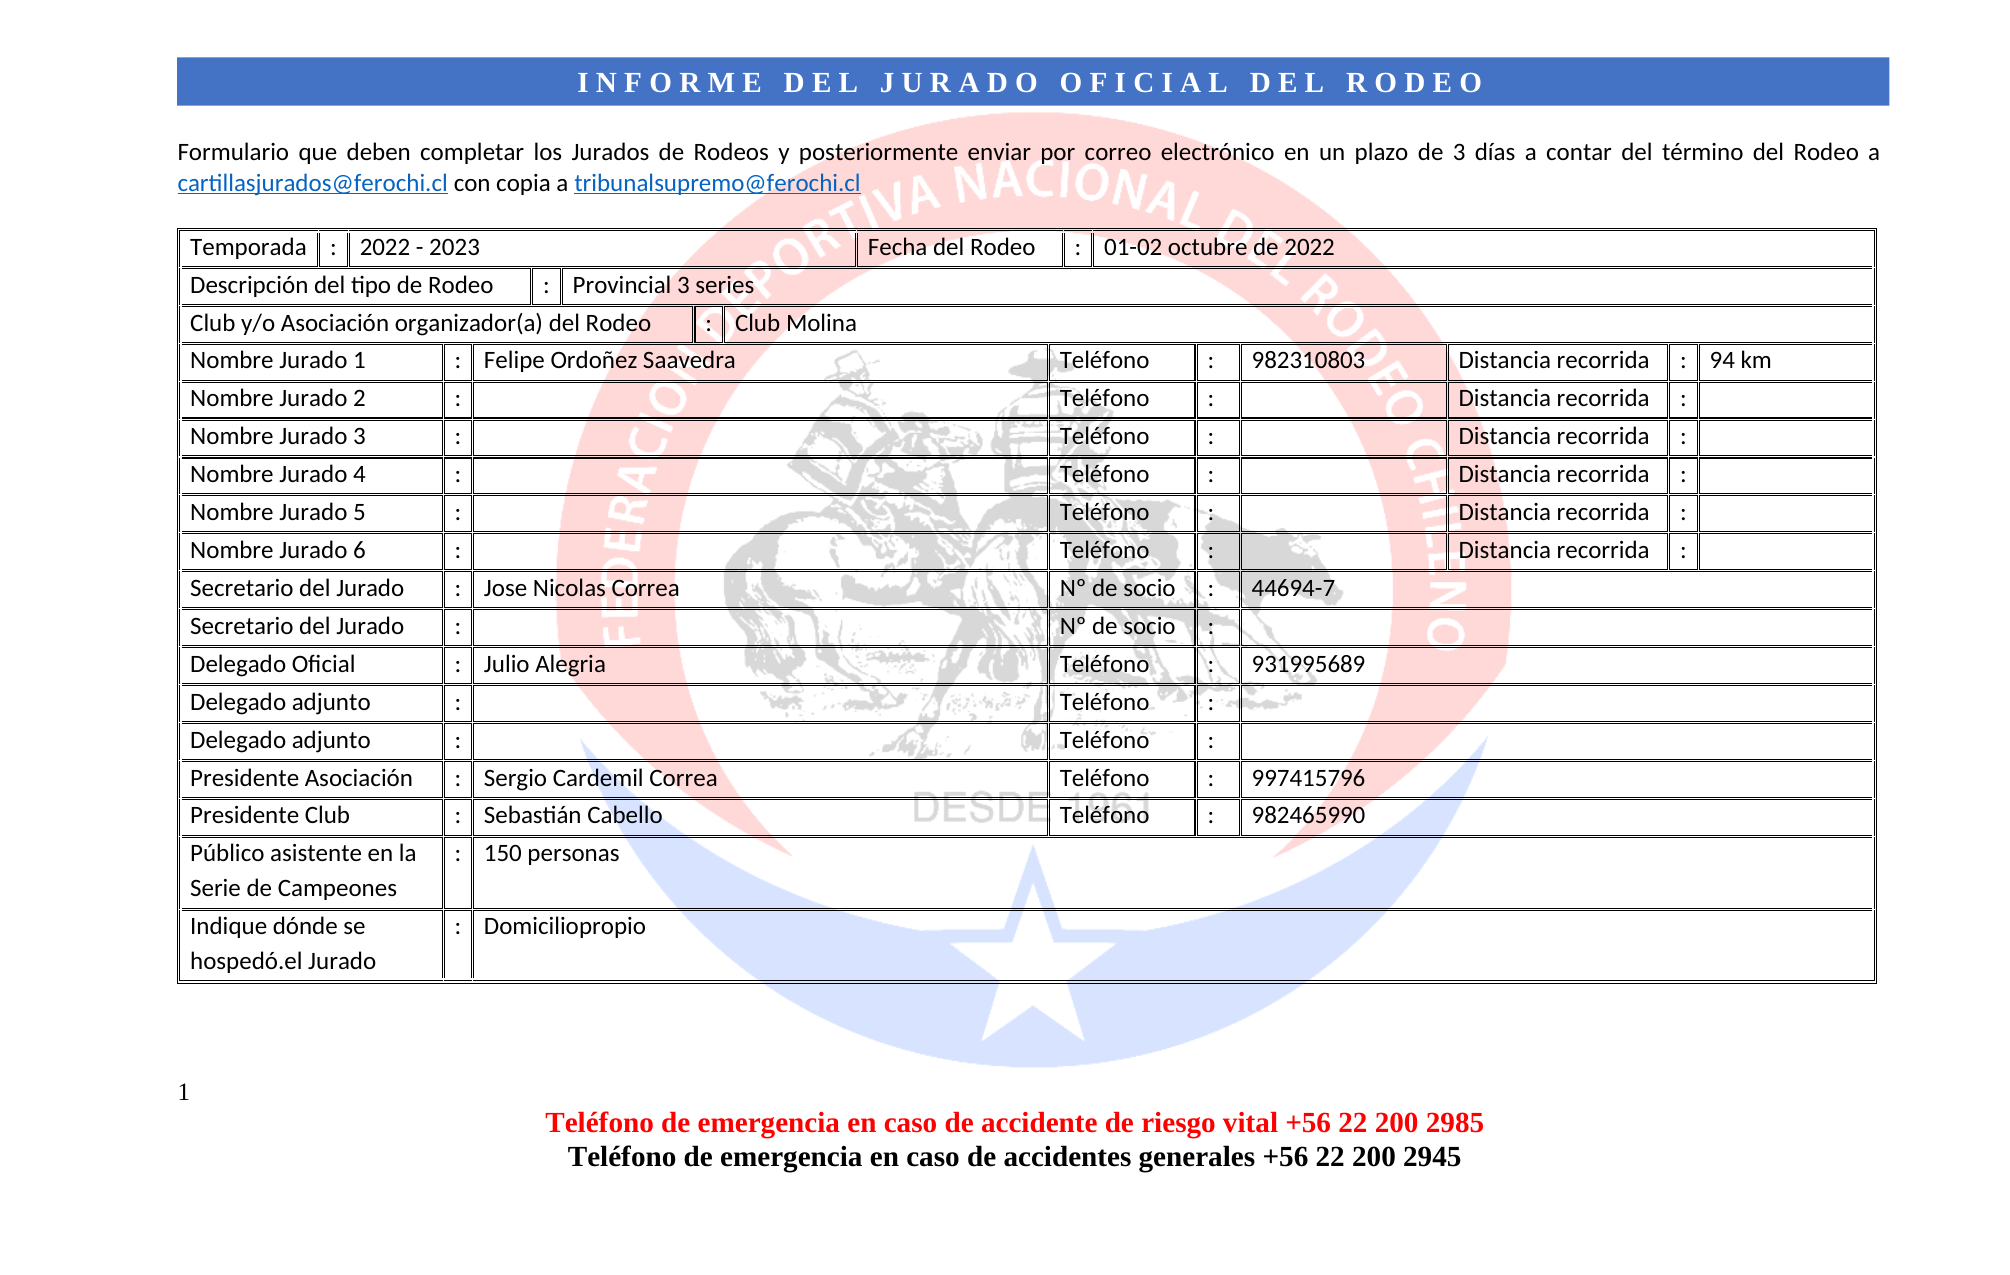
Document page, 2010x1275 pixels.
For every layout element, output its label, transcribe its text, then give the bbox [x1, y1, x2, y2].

table_cell : [1198, 345, 1239, 379]
table_cell Secretario del Jurado [179, 607, 443, 645]
table_cell 44694-7 [1240, 569, 1875, 607]
table_cell Teléfono [1050, 345, 1194, 379]
table_cell Presidente Asociación [180, 759, 442, 797]
table_cell : [1198, 648, 1239, 683]
table_cell Indique dónde se hospedó.el Jurado [180, 908, 443, 980]
table_cell Nº de socio [1050, 610, 1194, 645]
table_cell Secretario del Jurado [179, 569, 443, 607]
table_cell [1242, 721, 1874, 759]
table_cell Descripción del tipo de Rodeo [180, 266, 530, 304]
table_cell : [445, 383, 471, 417]
table_cell 931995689 [1240, 645, 1875, 683]
table_cell 982465990 [1242, 797, 1874, 834]
table_cell Jose Nicolas Correa [474, 572, 1047, 607]
table_cell [1240, 607, 1875, 645]
table_cell : [445, 345, 471, 379]
table_cell : [445, 838, 471, 907]
table_cell : [696, 307, 722, 342]
table_cell Nombre Jurado 6 [179, 531, 443, 569]
table_cell : [443, 911, 472, 980]
table_cell [474, 459, 1047, 493]
table_cell : [533, 269, 560, 304]
table_cell Teléfono [1050, 762, 1194, 797]
table_header 2022 - 2023 [348, 231, 856, 266]
table_cell : [1198, 534, 1239, 569]
table_cell Teléfono [1050, 421, 1194, 455]
table_cell Club y/o Asociación organizador(a) del Rodeo [180, 304, 692, 342]
table_cell : [445, 459, 471, 493]
table_cell Teléfono [1050, 724, 1194, 759]
table_cell : [1198, 421, 1239, 455]
table_cell : [445, 534, 471, 569]
table_cell : [445, 421, 471, 455]
table_cell : [1198, 610, 1239, 645]
text Formulario que deben completar los Jurados de Rodeos y posteriormente enviar por correo electrónico en un plazo de 3 días a contar del término del Rodeo a cartillasjurados@ferochi.cl con copia a tribunalsupremo@ferochi.cl [177, 136, 1884, 197]
table_header : [1063, 229, 1093, 266]
table_cell Teléfono [1050, 496, 1194, 531]
table_cell : [1198, 686, 1239, 721]
table_cell Sebastián Cabello [474, 800, 1047, 834]
table_cell Distancia recorrida [1449, 496, 1667, 531]
table_cell [1698, 455, 1875, 493]
table_cell Distancia recorrida [1449, 345, 1667, 379]
table_cell [1698, 493, 1875, 531]
table_cell : [1670, 345, 1697, 379]
table_cell Teléfono [1050, 686, 1194, 721]
table_cell [1700, 418, 1874, 455]
table_cell : [1198, 724, 1239, 759]
table_cell : [1670, 383, 1697, 417]
table_cell [474, 610, 1047, 645]
table_cell Distancia recorrida [1449, 459, 1667, 493]
table_cell Club Molina [725, 304, 1874, 342]
table_cell : [1198, 496, 1239, 531]
table_cell Nombre Jurado 3 [180, 418, 442, 455]
table_cell [1698, 531, 1875, 569]
table_cell [1242, 496, 1446, 531]
table_cell Nº de socio [1050, 572, 1194, 607]
table_cell : [1670, 534, 1697, 569]
table_cell Presidente Club [180, 797, 442, 834]
table_cell : [445, 724, 471, 759]
table_cell [1242, 383, 1446, 417]
table_cell [474, 686, 1047, 721]
table_cell Teléfono [1050, 534, 1194, 569]
table_cell Delegado Oficial [179, 645, 443, 683]
table_cell Teléfono [1050, 383, 1194, 417]
table_header 01-02 octubre de 2022 [1093, 231, 1874, 266]
table_cell Domiciliopropio [473, 908, 1874, 980]
table_cell Teléfono [1050, 800, 1194, 834]
table_cell [1242, 459, 1446, 493]
table_cell : [445, 610, 471, 645]
table_cell Distancia recorrida [1449, 421, 1667, 455]
table_cell Julio Alegria [474, 648, 1047, 683]
table_cell [474, 383, 1047, 417]
table_header : [319, 231, 348, 266]
table_cell Nombre Jurado 1 [180, 342, 442, 379]
table_header Temporada [180, 229, 319, 266]
table_cell : [445, 496, 471, 531]
table_cell [1242, 534, 1446, 569]
table_cell : [1198, 459, 1239, 493]
table_cell [1700, 380, 1874, 417]
table_cell 982310803 [1242, 345, 1446, 379]
table_cell : [1670, 496, 1697, 531]
table_cell Nombre Jurado 2 [180, 380, 442, 417]
table_cell [1242, 421, 1446, 455]
table_cell 150 personas [474, 835, 1874, 907]
table_cell 94 km [1700, 342, 1874, 379]
table_cell Teléfono [1050, 648, 1194, 683]
table_cell : [1198, 572, 1239, 607]
table_cell Nombre Jurado 4 [179, 455, 443, 493]
table_cell Público asistente en la Serie de Campeones [180, 835, 442, 907]
table_cell [474, 496, 1047, 531]
table_cell : [445, 686, 471, 721]
table_cell : [445, 572, 471, 607]
table_cell 997415796 [1242, 759, 1874, 797]
table_cell [474, 534, 1047, 569]
table_cell : [445, 648, 471, 683]
table_cell : [1198, 800, 1239, 834]
table_cell : [1198, 383, 1239, 417]
table_cell Teléfono [1050, 459, 1194, 493]
table_cell : [1670, 421, 1697, 455]
table_cell Distancia recorrida [1449, 383, 1667, 417]
table_cell Delegado adjunto [179, 683, 443, 721]
table_cell Sergio Cardemil Correa [474, 762, 1047, 797]
table_cell : [445, 762, 471, 797]
table_cell [474, 421, 1047, 455]
table_header Fecha del Rodeo [856, 231, 1063, 266]
table_cell [1240, 683, 1875, 721]
table_cell Provincial 3 series [563, 266, 1874, 304]
table_cell : [1670, 459, 1697, 493]
table_cell [474, 724, 1047, 759]
table_cell : [1198, 762, 1239, 797]
table_cell Distancia recorrida [1449, 534, 1667, 569]
table_cell Felipe Ordoñez Saavedra [474, 345, 1047, 379]
table_cell Delegado adjunto [180, 721, 442, 759]
table_cell Nombre Jurado 5 [179, 493, 443, 531]
table_cell : [445, 800, 471, 834]
